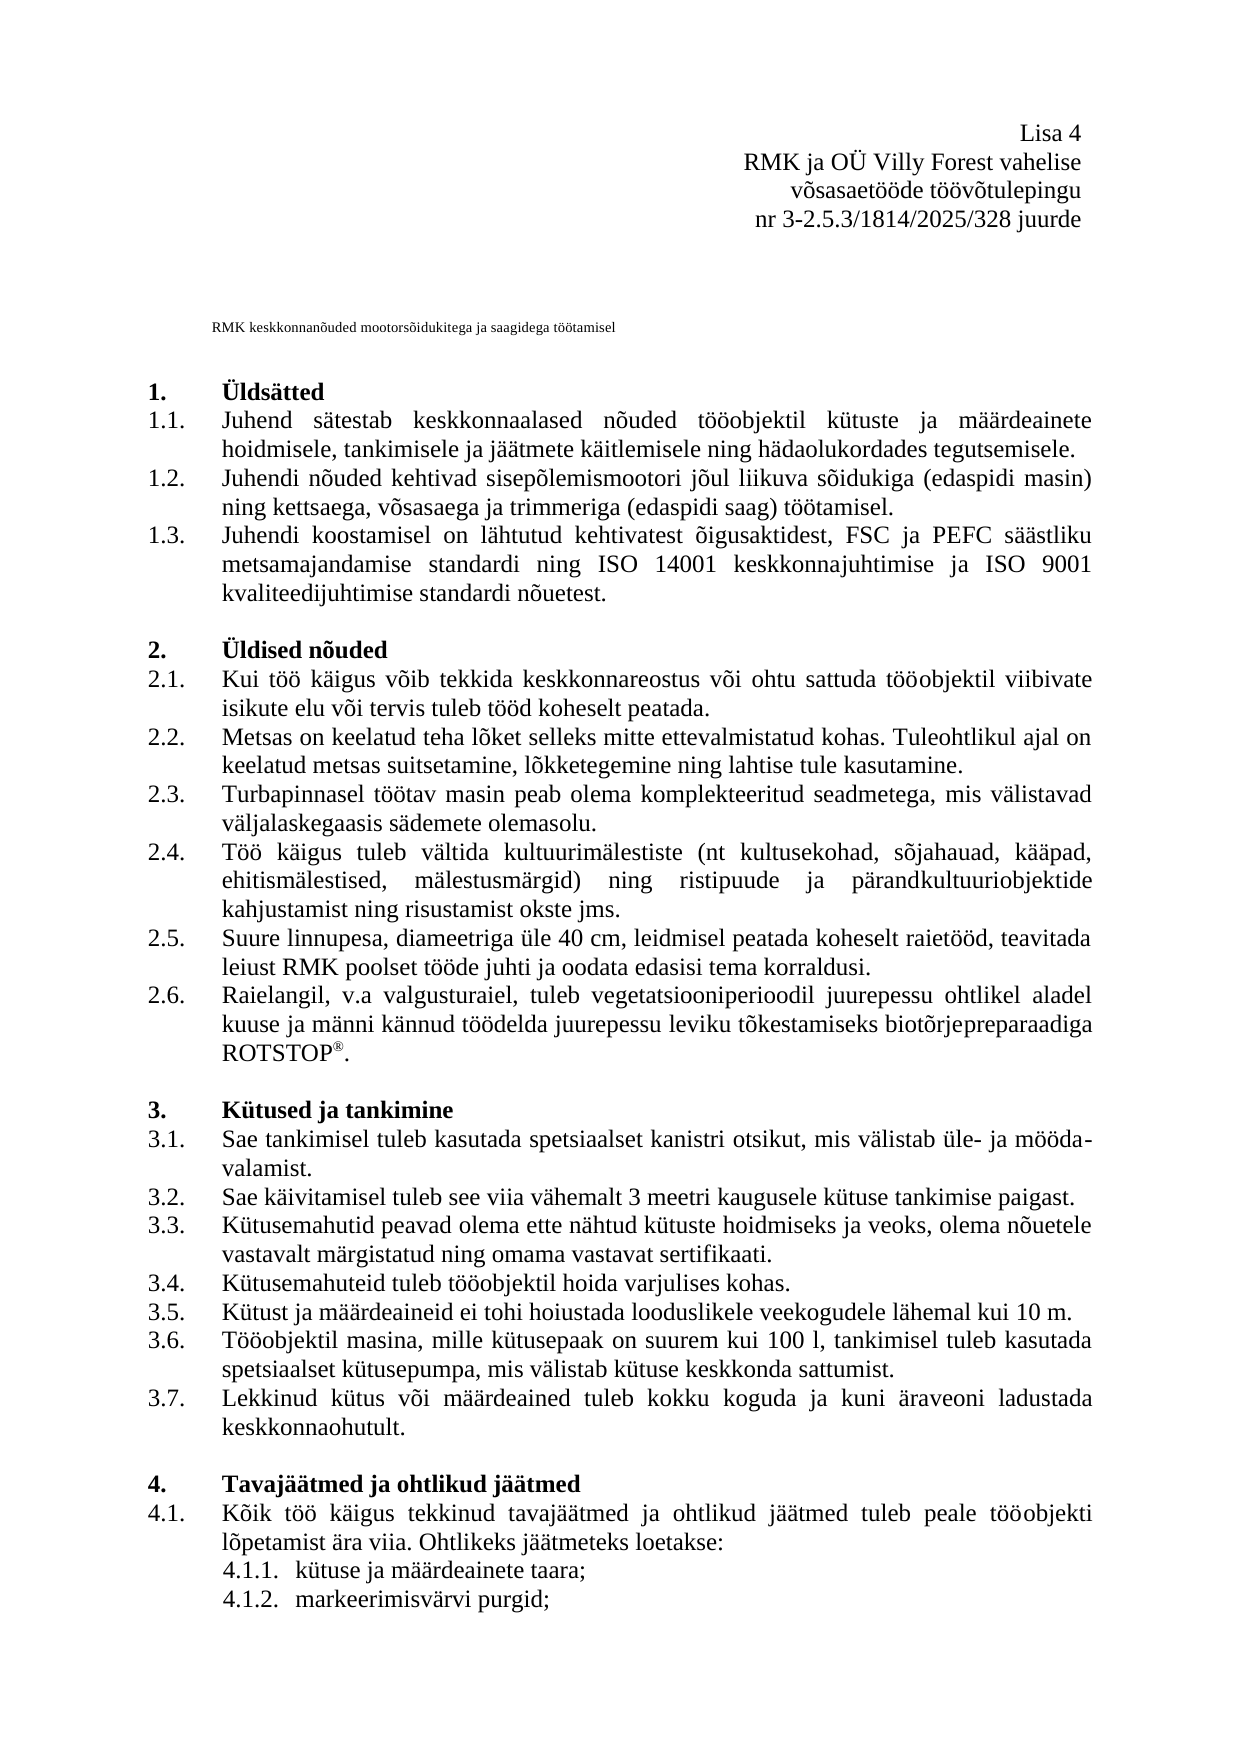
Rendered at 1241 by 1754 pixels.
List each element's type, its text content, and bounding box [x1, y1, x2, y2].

list Üldsätted [148, 377, 1092, 406]
list Raielangil, v.a valgusturaiel, tuleb vegetatsiooniperioodil juurepessu ohtlikel aladel kuuse ja männi kännud töödelda juurepessu leviku tõkestamiseks biotõrjepreparaadiga ROTSTOP®. [148, 981, 1092, 1067]
list Lekkinud kütus või määrdeained tuleb kokku koguda ja kuni äraveoni ladustada keskkonnaohutult. [148, 1383, 1092, 1441]
list Juhend sätestab keskkonnaalased nõuded tööobjektil kütuste ja määrdeainete hoidmisele, tankimisele ja jäätmete käitlemisele ning hädaolukordades tegutsemisele. [148, 406, 1092, 463]
list Kütust ja määrdeaineid ei tohi hoiustada looduslikele veekogudele lähemal kui 10 m. [148, 1297, 1092, 1326]
list Üldised nõuded [148, 636, 1092, 664]
list kütuse ja määrdeainete taara; [223, 1556, 1092, 1584]
list Metsas on keelatud teha lõket selleks mitte ettevalmistatud kohas. Tuleohtlikul ajal on keelatud metsas suitsetamine, lõkketegemine ning lahtise tule kasutamine. [148, 722, 1092, 779]
list Tööobjektil masina, mille kütusepaak on suurem kui 100 l, tankimisel tuleb kasutada spetsiaalset kütusepumpa, mis välistab kütuse keskkonda sattumist. [148, 1326, 1092, 1383]
list Töö käigus tuleb vältida kultuurimälestiste (nt kultusekohad, sõjahauad, kääpad, ehitismälestised, mälestusmärgid) ning ristipuude ja pärandkultuuriobjektide kahjustamist ning risustamist okste jms. [148, 837, 1092, 923]
list Sae tankimisel tuleb kasutada spetsiaalset kanistri otsikut, mis välistab üle- ja möödavalamist. [148, 1124, 1092, 1182]
list Kütusemahutid peavad olema ette nähtud kütuste hoidmiseks ja veoks, olema nõuetele vastavalt märgistatud ning omama vastavat sertifikaati. [148, 1211, 1092, 1268]
list Kui töö käigus võib tekkida keskkonnareostus või ohtu sattuda tööobjektil viibivate isikute elu või tervis tuleb tööd koheselt peatada. [148, 664, 1092, 722]
subtitle RMK keskkonnanõuded mootorsõidukitega ja saagidega töötamisel [148, 319, 1092, 348]
list Kütusemahuteid tuleb tööobjektil hoida varjulises kohas. [148, 1268, 1092, 1297]
list markeerimisvärvi purgid; [223, 1584, 1092, 1613]
table_header Lisa 4 RMK ja OÜ Villy Forest vahelise võsasaetööde töövõtulepingu nr 3-2.5.3/1814/2025/328 juurde [591, 118, 1092, 233]
list Kõik töö käigus tekkinud tavajäätmed ja ohtlikud jäätmed tuleb peale tööobjekti lõpetamist ära viia. Ohtlikeks jäätmeteks loetakse: [148, 1498, 1092, 1556]
list Turbapinnasel töötav masin peab olema komplekteeritud seadmetega, mis välistavad väljalaskegaasis sädemete olemasolu. [148, 779, 1092, 837]
list Kütused ja tankimine [148, 1096, 1092, 1124]
list Sae käivitamisel tuleb see viia vähemalt 3 meetri kaugusele kütuse tankimise paigast. [148, 1182, 1092, 1211]
list Tavajäätmed ja ohtlikud jäätmed [148, 1469, 1092, 1498]
list Suure linnupesa, diameetriga üle 40 cm, leidmisel peatada koheselt raietööd, teavitada leiust RMK poolset tööde juhti ja oodata edasisi tema korraldusi. [148, 923, 1092, 981]
list Juhendi koostamisel on lähtutud kehtivatest õigusaktidest, FSC ja PEFC säästliku metsamajandamise standardi ning ISO 14001 keskkonnajuhtimise ja ISO 9001 kvaliteedijuhtimise standardi nõuetest. [148, 521, 1092, 607]
list Juhendi nõuded kehtivad sisepõlemismootori jõul liikuva sõidukiga (edaspidi masin) ning kettsaega, võsasaega ja trimmeriga (edaspidi saag) töötamisel. [148, 463, 1092, 521]
